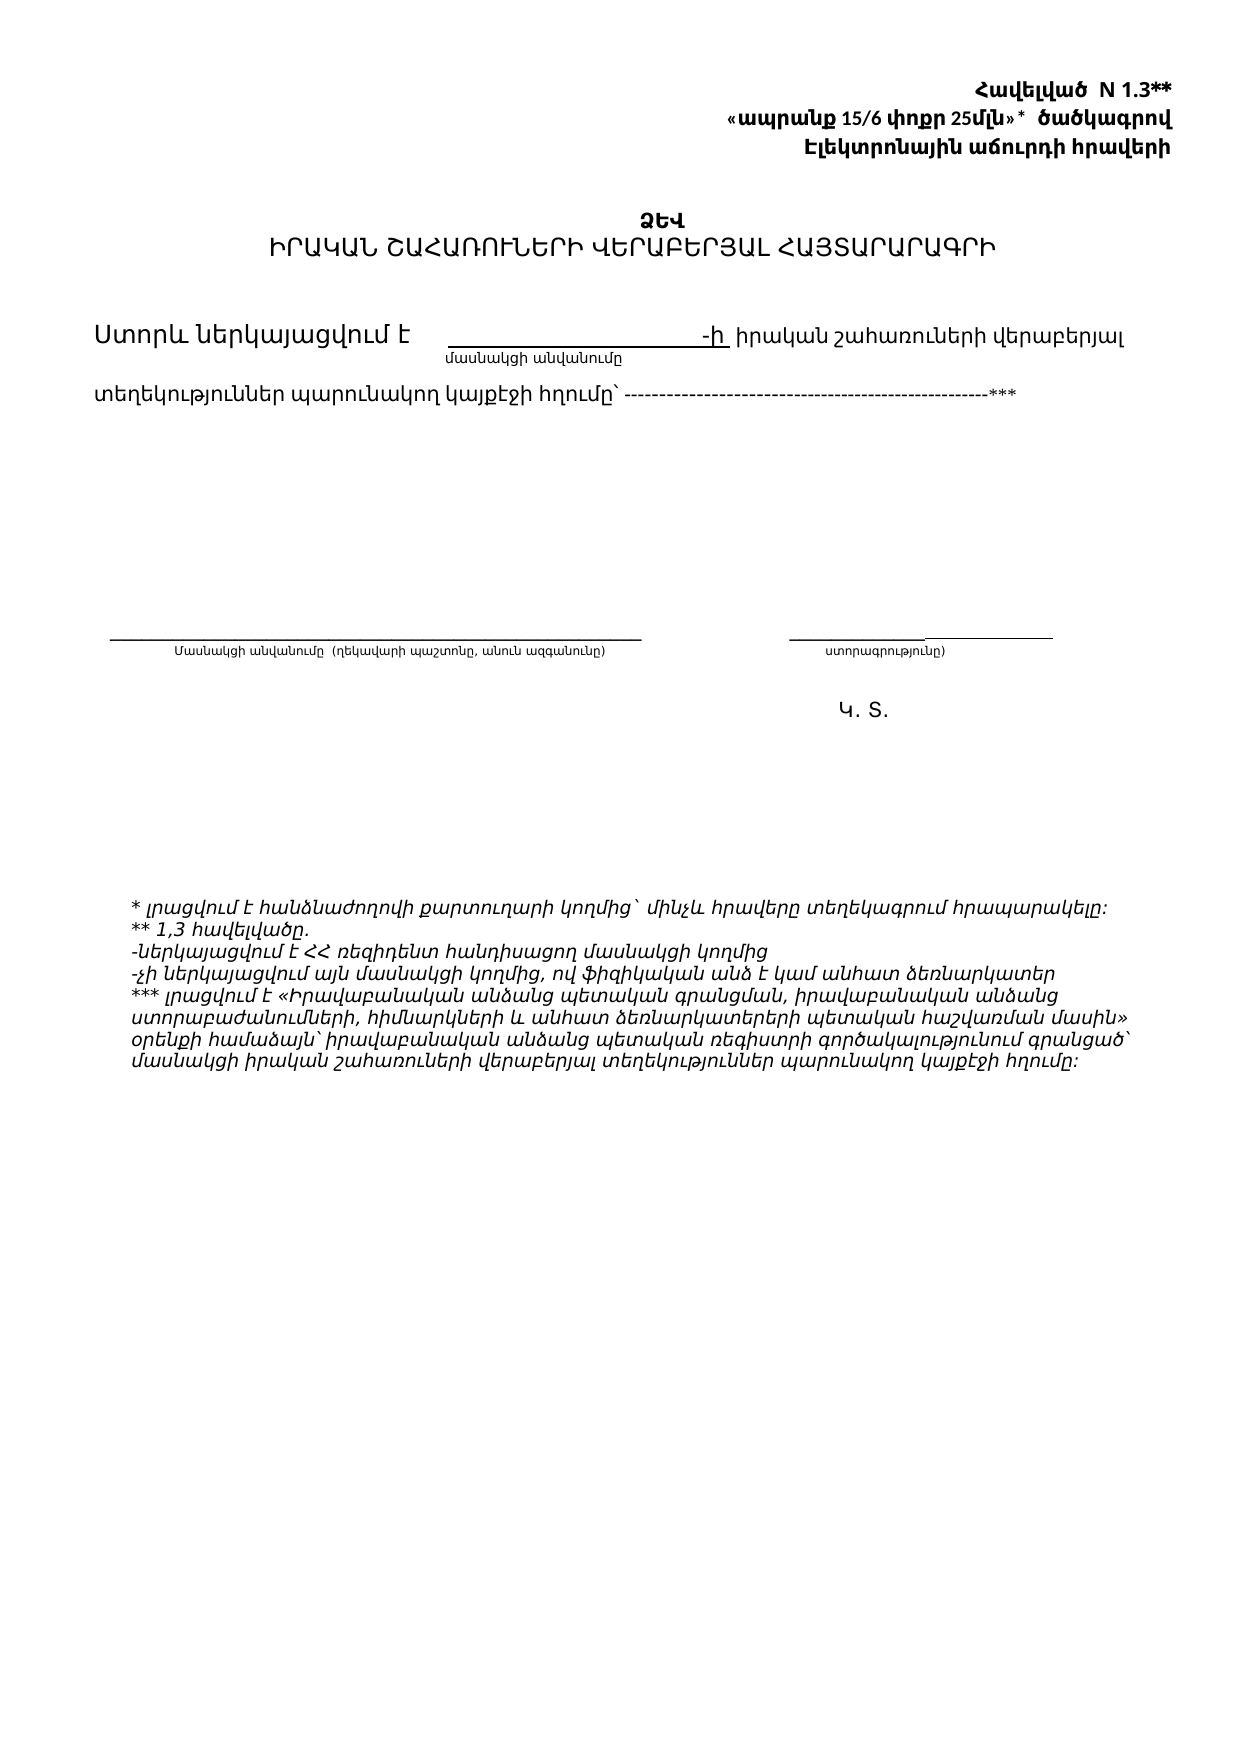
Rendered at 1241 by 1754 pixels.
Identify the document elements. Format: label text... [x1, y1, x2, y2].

text Ստորև ներկայացվում է -ի իրական շահառուների վերաբերյալ [94, 321, 1171, 350]
text Հավելված N 1.3** [94, 75, 1171, 103]
text * լրացվում է հանձնաժողովի քարտուղարի կողմից` մինչև հրավերը տեղեկագրում հրապարակելը: [131, 897, 1171, 919]
text -չի ներկայացվում այն մասնակցի կողմից, ով ֆիզիկական անձ է կամ անհատ ձեռնարկատեր [131, 963, 1171, 985]
text Էլեկտրոնային աճուրդի հրավերի [94, 132, 1171, 160]
text Կ. Տ. [94, 698, 1171, 722]
text ՁԵՎ [94, 209, 1171, 233]
text -ներկայացվում է ՀՀ ռեզիդենտ հանդիսացող մասնակցի կողմից [131, 941, 1171, 963]
text տեղեկություններ պարունակող կայքէջի հղումը՝ ----------------------------------------------------*** [94, 379, 1171, 408]
text ___________________________________________________ _____________ Մասնակցի անվանումը (ղեկավարի պաշտոնը, անուն ազգանունը) ստորագրությունը) [94, 617, 1171, 669]
text ԻՐԱԿԱՆ ՇԱՀԱՌՈՒՆԵՐԻ ՎԵՐԱԲԵՐՅԱԼ ՀԱՅՏԱՐԱՐԱԳՐԻ [94, 233, 1171, 262]
text ** 1,3 հավելվածը․ [131, 919, 1171, 941]
text *** լրացվում է «Իրավաբանական անձանց պետական գրանցման, իրավաբանական անձանց ստորաբաժանումների, հիմնարկների և անհատ ձեռնարկատերերի պետական հաշվառման մասին» օրենքի համաձայն՝ իրավաբանական անձանց պետական ռեգիստրի գործակալությունում գրանցած՝ մասնակցի իրական շահառուների վերաբերյալ տեղեկություններ պարունակող կայքէջի հղումը: [131, 985, 1171, 1072]
text «ապրանք 15/6 փոքր 25մլն»* ծածկագրով [94, 103, 1171, 132]
text մասնակցի անվանումը [94, 350, 1171, 379]
